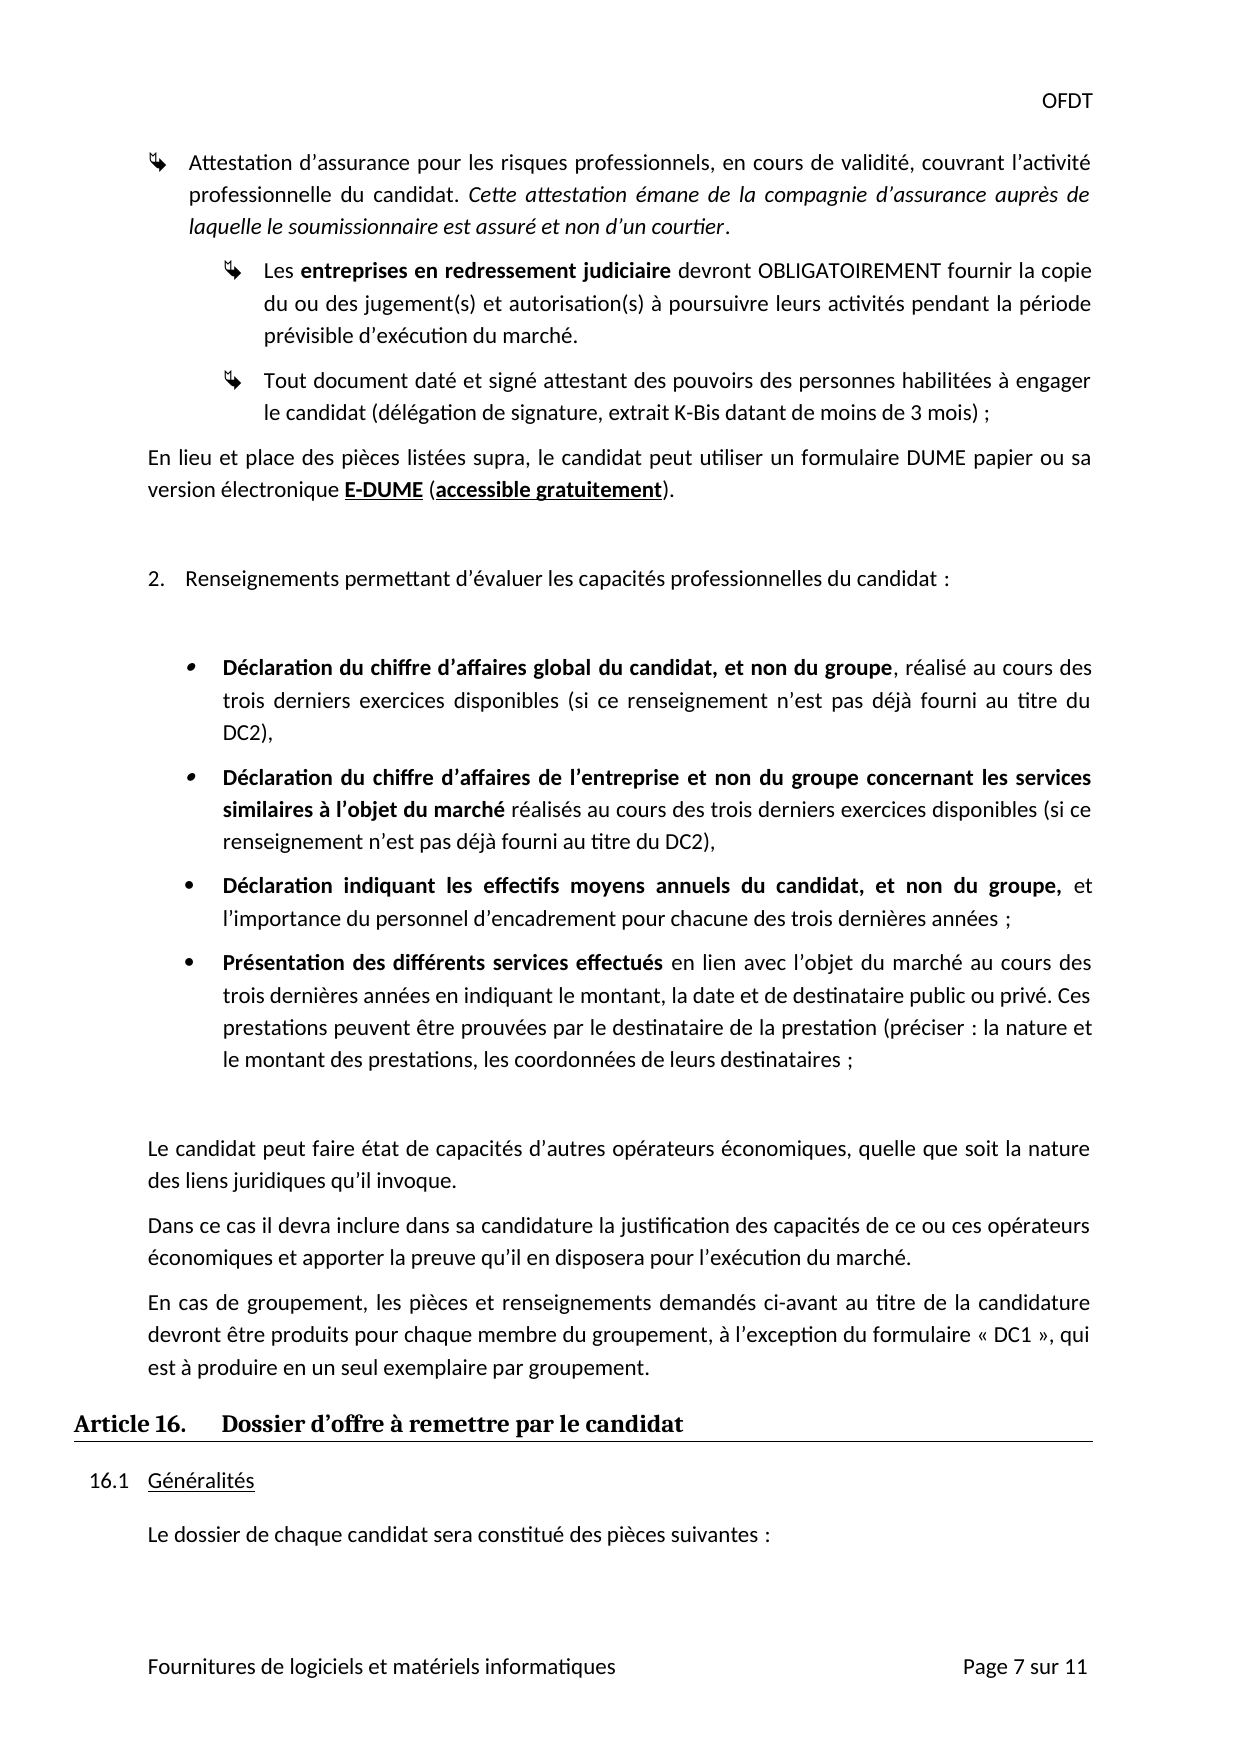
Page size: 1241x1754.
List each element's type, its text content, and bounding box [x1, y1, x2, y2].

list Les entreprises en redressement judiciaire devront OBLIGATOIREMENT fournir la copie du ou des jugement(s) et autorisation(s) à poursuivre leurs activités pendant la période prévisible d’exécution du marché. [223, 257, 1093, 349]
list Déclaration du chiffre d’affaires de l’entreprise et non du groupe concernant les services similaires à l’objet du marché réalisés au cours des trois derniers exercices disponibles (si ce renseignement n’est pas déjà fourni au titre du DC2), [185, 763, 1093, 855]
list Tout document daté et signé attestant des pouvoirs des personnes habilitées à engager le candidat (délégation de signature, extrait K-Bis datant de moins de 3 mois) ; [223, 366, 1093, 426]
text En lieu et place des pièces listées supra, le candidat peut utiliser un formulaire DUME papier ou sa version électronique E-DUME (accessible gratuitement). [148, 443, 1093, 503]
text En cas de groupement, les pièces et renseignements demandés ci-avant au titre de la candidature devront être produits pour chaque membre du groupement, à l’exception du formulaire « DC1 », qui est à produire en un seul exemplaire par groupement. [148, 1288, 1093, 1381]
list Présentation des différents services effectués en lien avec l’objet du marché au cours des trois dernières années en indiquant le montant, la date et de destinataire public ou privé. Ces prestations peuvent être prouvées par le destinataire de la prestation (préciser : la nature et le montant des prestations, les coordonnées de leurs destinataires ; [185, 948, 1093, 1073]
text Dossier d’offre à remettre par le candidat [74, 1410, 1093, 1441]
list Déclaration indiquant les effectifs moyens annuels du candidat, et non du groupe, et l’importance du personnel d’encadrement pour chacune des trois dernières années ; [185, 872, 1093, 932]
text Le candidat peut faire état de capacités d’autres opérateurs économiques, quelle que soit la nature des liens juridiques qu’il invoque. [148, 1134, 1093, 1195]
text Dans ce cas il devra inclure dans sa candidature la justification des capacités de ce ou ces opérateurs économiques et apporter la preuve qu’il en disposera pour l’exécution du marché. [148, 1211, 1093, 1272]
text Généralités [88, 1467, 1093, 1495]
list Déclaration du chiffre d’affaires global du candidat, et non du groupe, réalisé au cours des trois derniers exercices disponibles (si ce renseignement n’est pas déjà fourni au titre du DC2), [185, 653, 1093, 746]
list Attestation d’assurance pour les risques professionnels, en cours de validité, couvrant l’activité professionnelle du candidat. Cette attestation émane de la compagnie d’assurance auprès de laquelle le soumissionnaire est assuré et non d’un courtier. [148, 148, 1093, 240]
list Renseignements permettant d’évaluer les capacités professionnelles du candidat : [148, 564, 1093, 592]
text Le dossier de chaque candidat sera constitué des pièces suivantes : [148, 1520, 1093, 1548]
